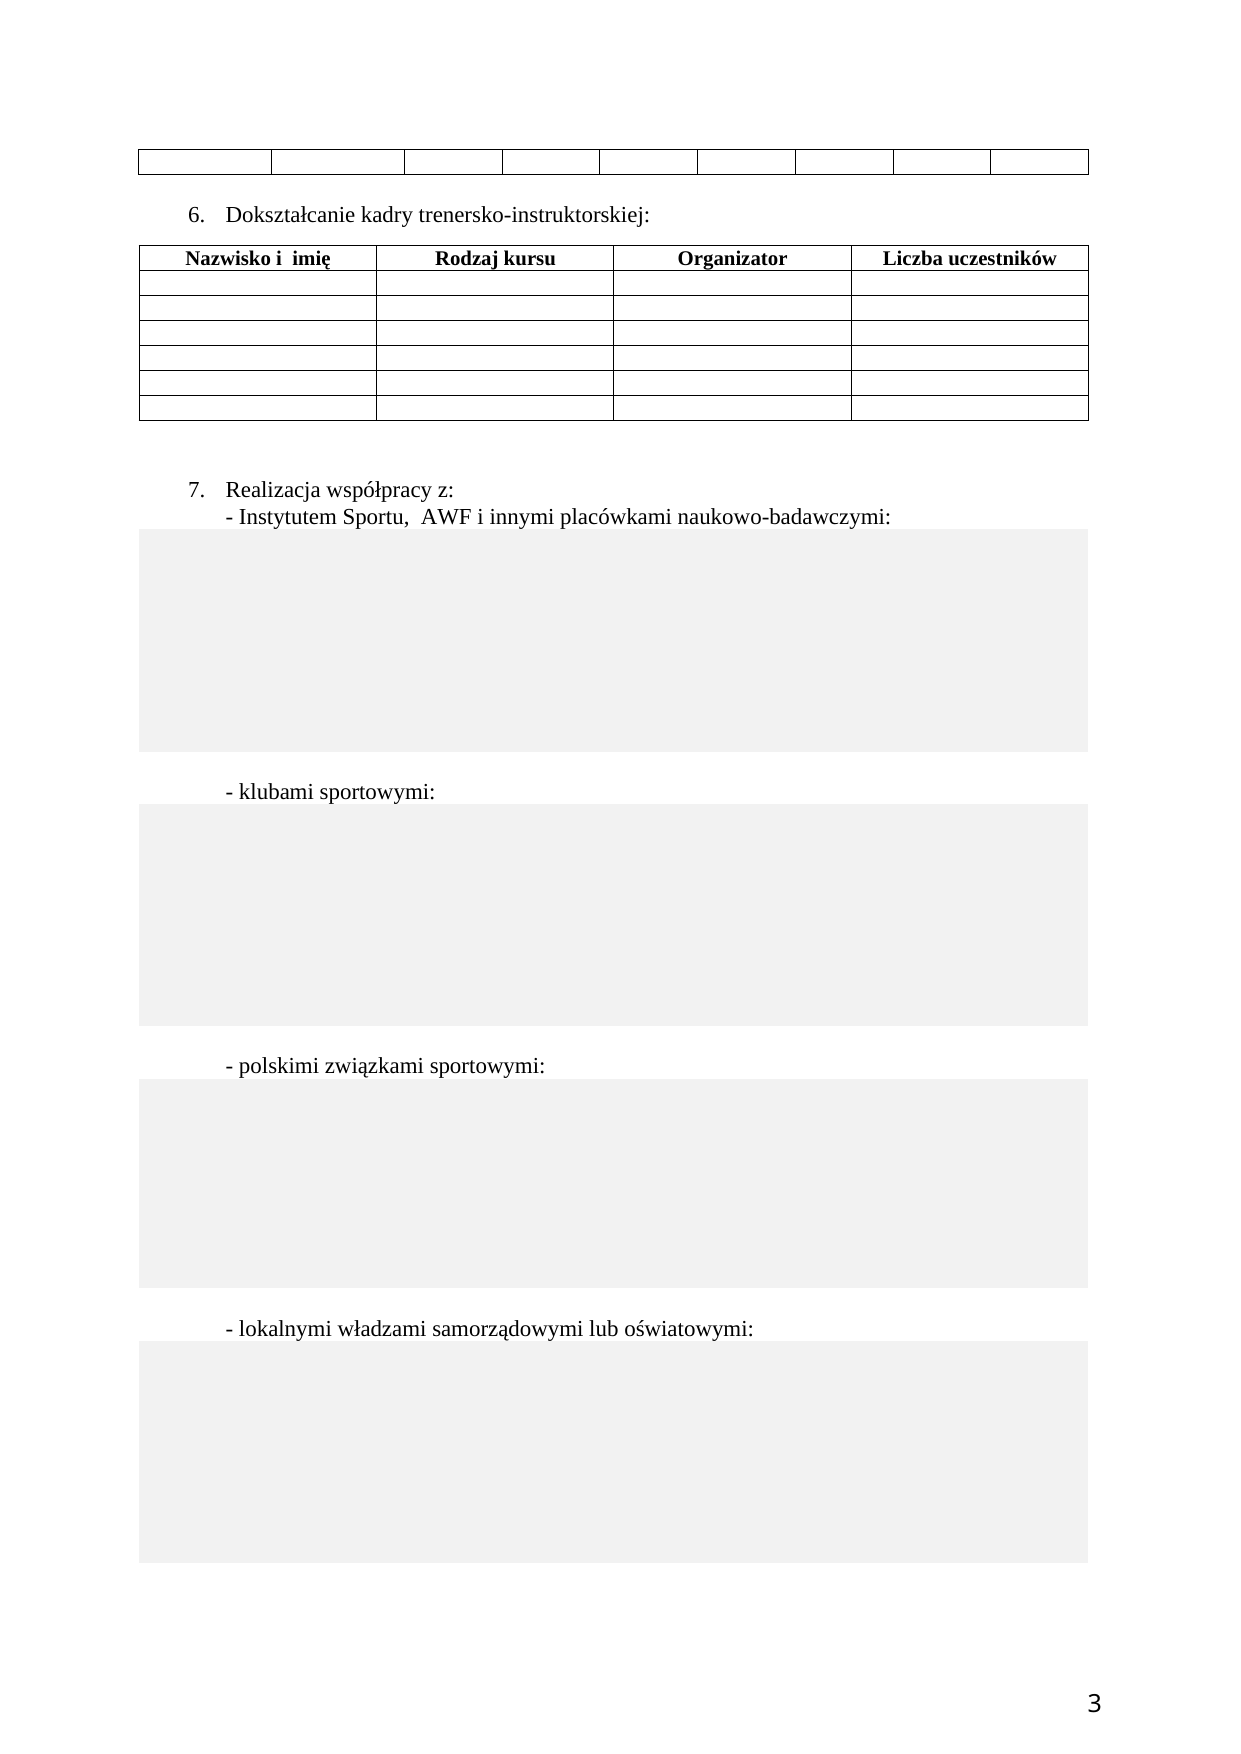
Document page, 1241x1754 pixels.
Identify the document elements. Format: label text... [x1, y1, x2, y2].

table_header Organizator [614, 246, 851, 270]
list - polskimi związkami sportowymi: [225, 1052, 1101, 1079]
table_cell [852, 271, 1088, 295]
list Dokształcanie kadry trenersko-instruktorskiej: [188, 202, 1101, 228]
table_cell [614, 296, 851, 320]
table_cell [614, 346, 851, 370]
table_cell [377, 296, 613, 320]
table_cell [140, 396, 376, 420]
table_header [139, 1079, 1088, 1288]
table_cell [503, 150, 599, 174]
table_cell [852, 371, 1088, 395]
table_header Rodzaj kursu [377, 246, 613, 270]
table_cell [852, 321, 1088, 345]
table_cell [600, 150, 697, 174]
table_cell [140, 346, 376, 370]
table_cell [991, 150, 1088, 174]
table_cell [272, 150, 404, 174]
table_cell [377, 396, 613, 420]
table_cell [377, 346, 613, 370]
table_cell [140, 371, 376, 395]
table_cell [614, 271, 851, 295]
table_cell [614, 321, 851, 345]
list - Instytutem Sportu, AWF i innymi placówkami naukowo-badawczymi: [225, 503, 1101, 529]
table_cell [140, 321, 376, 345]
table_cell [405, 150, 502, 174]
table_cell [852, 346, 1088, 370]
table_cell [377, 371, 613, 395]
table_header Nazwisko i imię [140, 246, 376, 270]
table_cell [894, 150, 990, 174]
table_cell [614, 371, 851, 395]
table_header [139, 804, 1088, 1026]
table_cell [377, 321, 613, 345]
list - klubami sportowymi: [225, 778, 1101, 804]
table_cell [614, 396, 851, 420]
table_cell [377, 271, 613, 295]
table_cell [852, 396, 1088, 420]
table_cell [698, 150, 795, 174]
list - lokalnymi władzami samorządowymi lub oświatowymi: [225, 1314, 1101, 1341]
list Realizacja współpracy z: [188, 477, 1101, 503]
table_cell [140, 296, 376, 320]
table_cell [796, 150, 893, 174]
table_header [139, 529, 1088, 752]
table_cell [139, 150, 271, 174]
table_header [139, 1341, 1088, 1563]
table_header Liczba uczestników [852, 246, 1088, 270]
table_cell [140, 271, 376, 295]
table_cell [852, 296, 1088, 320]
